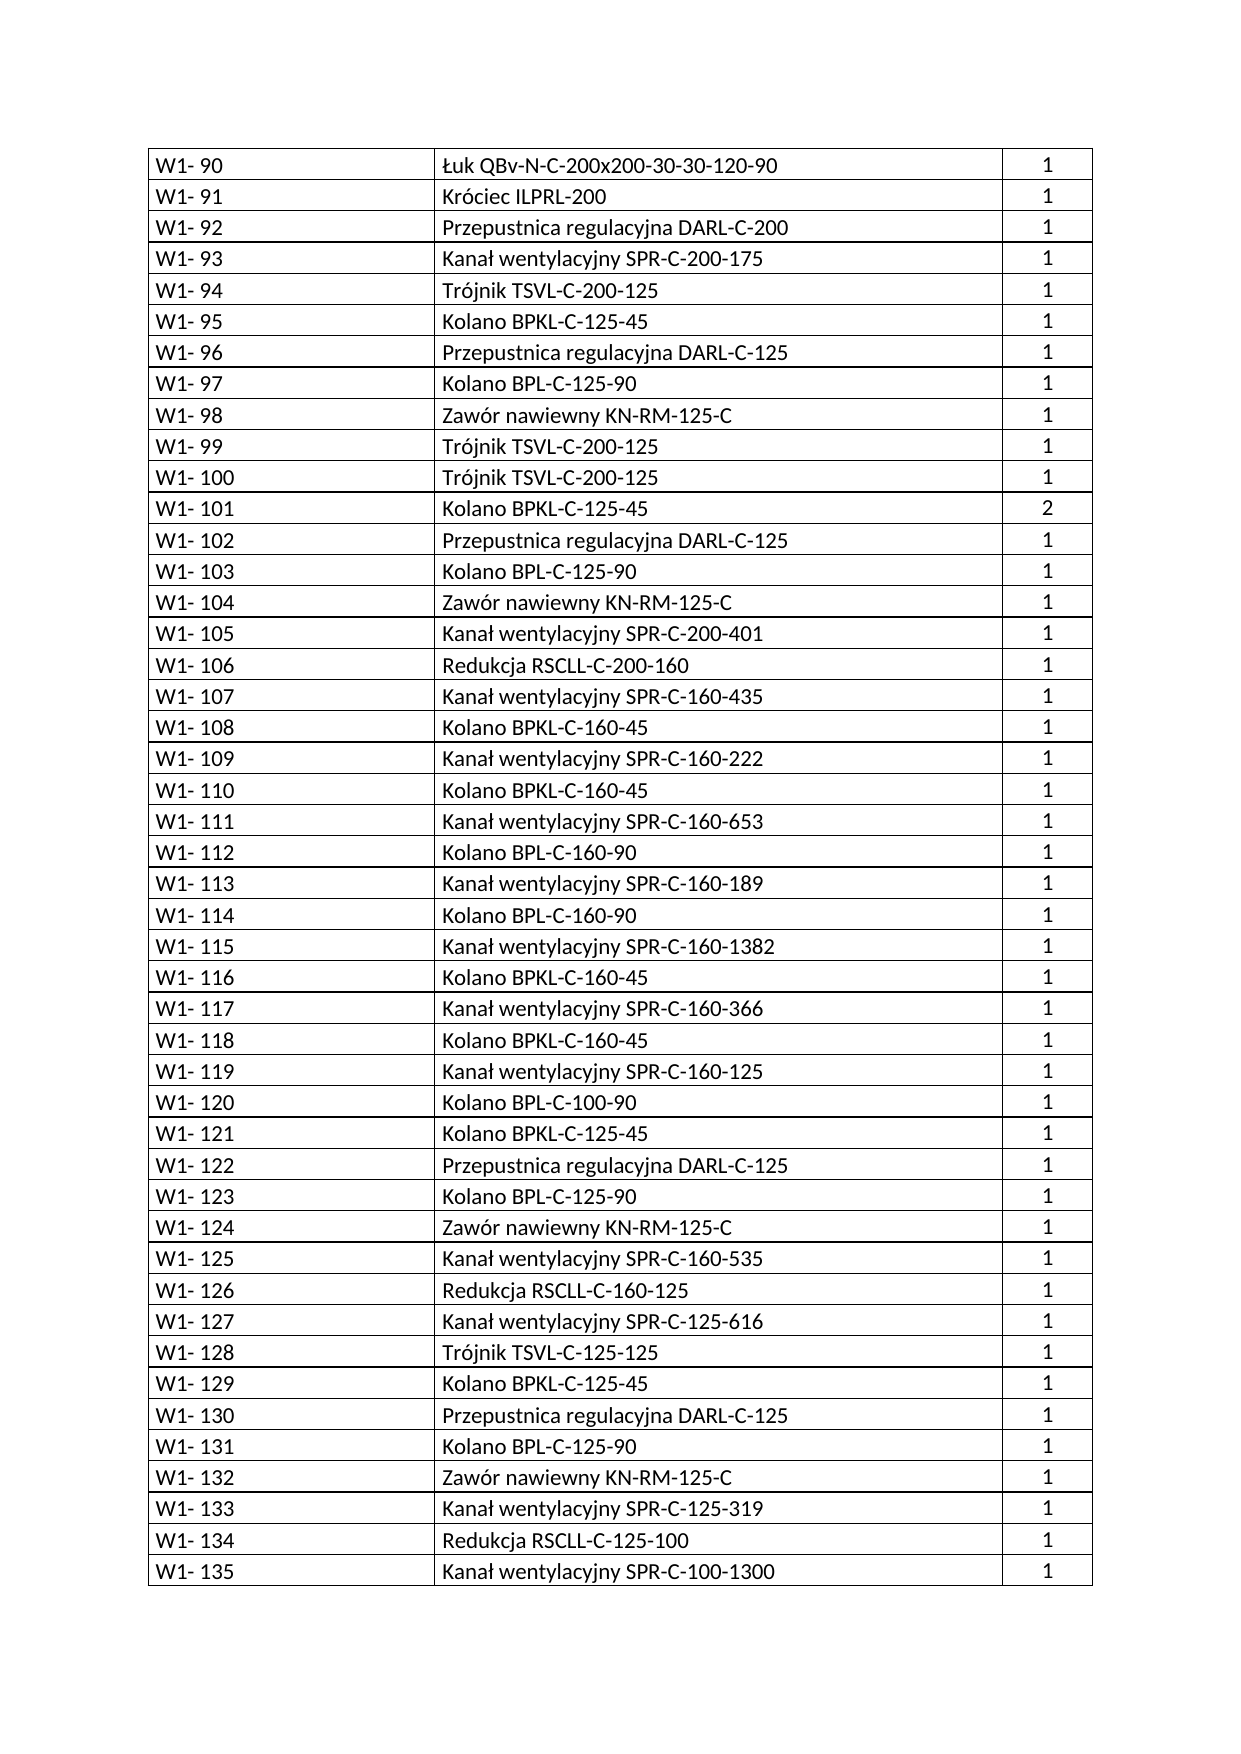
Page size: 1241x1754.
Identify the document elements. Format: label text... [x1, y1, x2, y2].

table_cell 1 [1003, 618, 1092, 648]
table_cell Króciec ILPRL-200 [435, 180, 1002, 210]
table_cell 1 [1003, 149, 1092, 179]
table_cell W1- 125 [149, 1243, 434, 1273]
table_cell 1 [1003, 961, 1092, 991]
table_cell W1- 111 [149, 805, 434, 835]
table_cell Kolano BPKL-C-125-45 [435, 305, 1002, 335]
table_cell Kanał wentylacyjny SPR-C-125-616 [435, 1305, 1002, 1335]
table_cell W1- 132 [149, 1461, 434, 1491]
table_cell 1 [1003, 1274, 1092, 1304]
table_cell 1 [1003, 368, 1092, 398]
table_cell W1- 121 [149, 1118, 434, 1148]
table_cell 1 [1003, 1336, 1092, 1366]
table_cell 1 [1003, 899, 1092, 929]
table_cell Redukcja RSCLL-C-160-125 [435, 1274, 1002, 1304]
table_cell Zawór nawiewny KN-RM-125-C [435, 399, 1002, 429]
table_cell Kolano BPKL-C-125-45 [435, 493, 1002, 523]
table_cell Kolano BPL-C-125-90 [435, 368, 1002, 398]
table_cell 2 [1003, 493, 1092, 523]
table_cell W1- 100 [149, 461, 434, 491]
table_cell W1- 113 [149, 868, 434, 898]
table_cell Zawór nawiewny KN-RM-125-C [435, 1461, 1002, 1491]
table_cell 1 [1003, 805, 1092, 835]
table_cell 1 [1003, 1055, 1092, 1085]
table_cell Trójnik TSVL-C-200-125 [435, 461, 1002, 491]
table_cell 1 [1003, 1430, 1092, 1460]
table_cell 1 [1003, 1149, 1092, 1179]
table_cell W1- 102 [149, 524, 434, 554]
table_cell Kolano BPL-C-125-90 [435, 555, 1002, 585]
table_cell W1- 105 [149, 618, 434, 648]
table_cell Kolano BPKL-C-160-45 [435, 774, 1002, 804]
table_cell Przepustnica regulacyjna DARL-C-125 [435, 1149, 1002, 1179]
table_cell 1 [1003, 1086, 1092, 1116]
table_cell W1- 96 [149, 336, 434, 366]
table_cell Kanał wentylacyjny SPR-C-100-1300 [435, 1555, 1002, 1585]
table_cell W1- 90 [149, 149, 434, 179]
table_cell Kanał wentylacyjny SPR-C-160-189 [435, 868, 1002, 898]
table_cell W1- 91 [149, 180, 434, 210]
table_cell Kolano BPL-C-100-90 [435, 1086, 1002, 1116]
table_cell W1- 123 [149, 1180, 434, 1210]
table_cell Przepustnica regulacyjna DARL-C-200 [435, 211, 1002, 241]
table_cell Trójnik TSVL-C-125-125 [435, 1336, 1002, 1366]
table_cell W1- 114 [149, 899, 434, 929]
table_cell W1- 101 [149, 493, 434, 523]
table_cell Kanał wentylacyjny SPR-C-160-653 [435, 805, 1002, 835]
table_cell Zawór nawiewny KN-RM-125-C [435, 586, 1002, 616]
table_cell W1- 126 [149, 1274, 434, 1304]
table_cell 1 [1003, 743, 1092, 773]
table_cell 1 [1003, 1305, 1092, 1335]
table_cell 1 [1003, 836, 1092, 866]
table_cell Kanał wentylacyjny SPR-C-160-222 [435, 743, 1002, 773]
table_cell W1- 116 [149, 961, 434, 991]
table_cell W1- 134 [149, 1524, 434, 1554]
table_cell W1- 95 [149, 305, 434, 335]
table_cell 1 [1003, 930, 1092, 960]
table_cell W1- 115 [149, 930, 434, 960]
table_cell Kolano BPL-C-160-90 [435, 836, 1002, 866]
table_cell 1 [1003, 1180, 1092, 1210]
table_cell Kolano BPL-C-160-90 [435, 899, 1002, 929]
table_cell Kanał wentylacyjny SPR-C-200-175 [435, 243, 1002, 273]
table_cell 1 [1003, 555, 1092, 585]
table_cell W1- 135 [149, 1555, 434, 1585]
table_cell Kanał wentylacyjny SPR-C-160-366 [435, 993, 1002, 1023]
table_cell W1- 108 [149, 711, 434, 741]
table_cell 1 [1003, 524, 1092, 554]
table_cell W1- 99 [149, 430, 434, 460]
table_cell Kanał wentylacyjny SPR-C-160-435 [435, 680, 1002, 710]
table_cell Trójnik TSVL-C-200-125 [435, 274, 1002, 304]
table_cell 1 [1003, 1555, 1092, 1585]
table_cell 1 [1003, 211, 1092, 241]
table_cell 1 [1003, 868, 1092, 898]
table_cell 1 [1003, 1368, 1092, 1398]
table_cell W1- 122 [149, 1149, 434, 1179]
table_cell 1 [1003, 993, 1092, 1023]
table_cell Kanał wentylacyjny SPR-C-125-319 [435, 1493, 1002, 1523]
table_cell Trójnik TSVL-C-200-125 [435, 430, 1002, 460]
table_cell 1 [1003, 1118, 1092, 1148]
table_cell W1- 93 [149, 243, 434, 273]
table_cell 1 [1003, 1211, 1092, 1241]
table_cell 1 [1003, 586, 1092, 616]
table_cell Kanał wentylacyjny SPR-C-160-535 [435, 1243, 1002, 1273]
table_cell Łuk QBv-N-C-200x200-30-30-120-90 [435, 149, 1002, 179]
table_cell 1 [1003, 1493, 1092, 1523]
table_cell W1- 128 [149, 1336, 434, 1366]
table_cell W1- 92 [149, 211, 434, 241]
table_cell 1 [1003, 774, 1092, 804]
table_cell Kolano BPKL-C-125-45 [435, 1368, 1002, 1398]
table_cell 1 [1003, 461, 1092, 491]
table_cell W1- 129 [149, 1368, 434, 1398]
table_cell W1- 133 [149, 1493, 434, 1523]
table_cell Kolano BPKL-C-160-45 [435, 1024, 1002, 1054]
table_cell Redukcja RSCLL-C-200-160 [435, 649, 1002, 679]
table_cell Kolano BPKL-C-160-45 [435, 711, 1002, 741]
table_cell W1- 98 [149, 399, 434, 429]
table_cell Kolano BPL-C-125-90 [435, 1430, 1002, 1460]
table_cell W1- 107 [149, 680, 434, 710]
table_cell 1 [1003, 1243, 1092, 1273]
table_cell 1 [1003, 430, 1092, 460]
table_cell W1- 109 [149, 743, 434, 773]
table_cell 1 [1003, 1399, 1092, 1429]
table_cell Kolano BPKL-C-125-45 [435, 1118, 1002, 1148]
table_cell 1 [1003, 649, 1092, 679]
table_cell W1- 120 [149, 1086, 434, 1116]
table_cell Przepustnica regulacyjna DARL-C-125 [435, 1399, 1002, 1429]
table_cell Przepustnica regulacyjna DARL-C-125 [435, 336, 1002, 366]
table_cell 1 [1003, 1024, 1092, 1054]
table_cell W1- 112 [149, 836, 434, 866]
table_cell 1 [1003, 1461, 1092, 1491]
table_cell Kolano BPKL-C-160-45 [435, 961, 1002, 991]
table_cell W1- 106 [149, 649, 434, 679]
table_cell 1 [1003, 243, 1092, 273]
table_cell W1- 118 [149, 1024, 434, 1054]
table_cell W1- 110 [149, 774, 434, 804]
table_cell W1- 94 [149, 274, 434, 304]
table_cell 1 [1003, 274, 1092, 304]
table_cell W1- 131 [149, 1430, 434, 1460]
table_cell W1- 124 [149, 1211, 434, 1241]
table_cell Kanał wentylacyjny SPR-C-200-401 [435, 618, 1002, 648]
table_cell W1- 127 [149, 1305, 434, 1335]
table_cell W1- 104 [149, 586, 434, 616]
table_cell W1- 103 [149, 555, 434, 585]
table_cell Redukcja RSCLL-C-125-100 [435, 1524, 1002, 1554]
table_cell 1 [1003, 180, 1092, 210]
table_cell 1 [1003, 336, 1092, 366]
table_cell W1- 97 [149, 368, 434, 398]
table_cell W1- 117 [149, 993, 434, 1023]
table_cell 1 [1003, 711, 1092, 741]
table_cell Przepustnica regulacyjna DARL-C-125 [435, 524, 1002, 554]
table_cell Kanał wentylacyjny SPR-C-160-1382 [435, 930, 1002, 960]
table_cell W1- 130 [149, 1399, 434, 1429]
table_cell 1 [1003, 1524, 1092, 1554]
table_cell Kanał wentylacyjny SPR-C-160-125 [435, 1055, 1002, 1085]
table_cell 1 [1003, 680, 1092, 710]
table_cell 1 [1003, 399, 1092, 429]
table_cell W1- 119 [149, 1055, 434, 1085]
table_cell Kolano BPL-C-125-90 [435, 1180, 1002, 1210]
table_cell 1 [1003, 305, 1092, 335]
table_cell Zawór nawiewny KN-RM-125-C [435, 1211, 1002, 1241]
